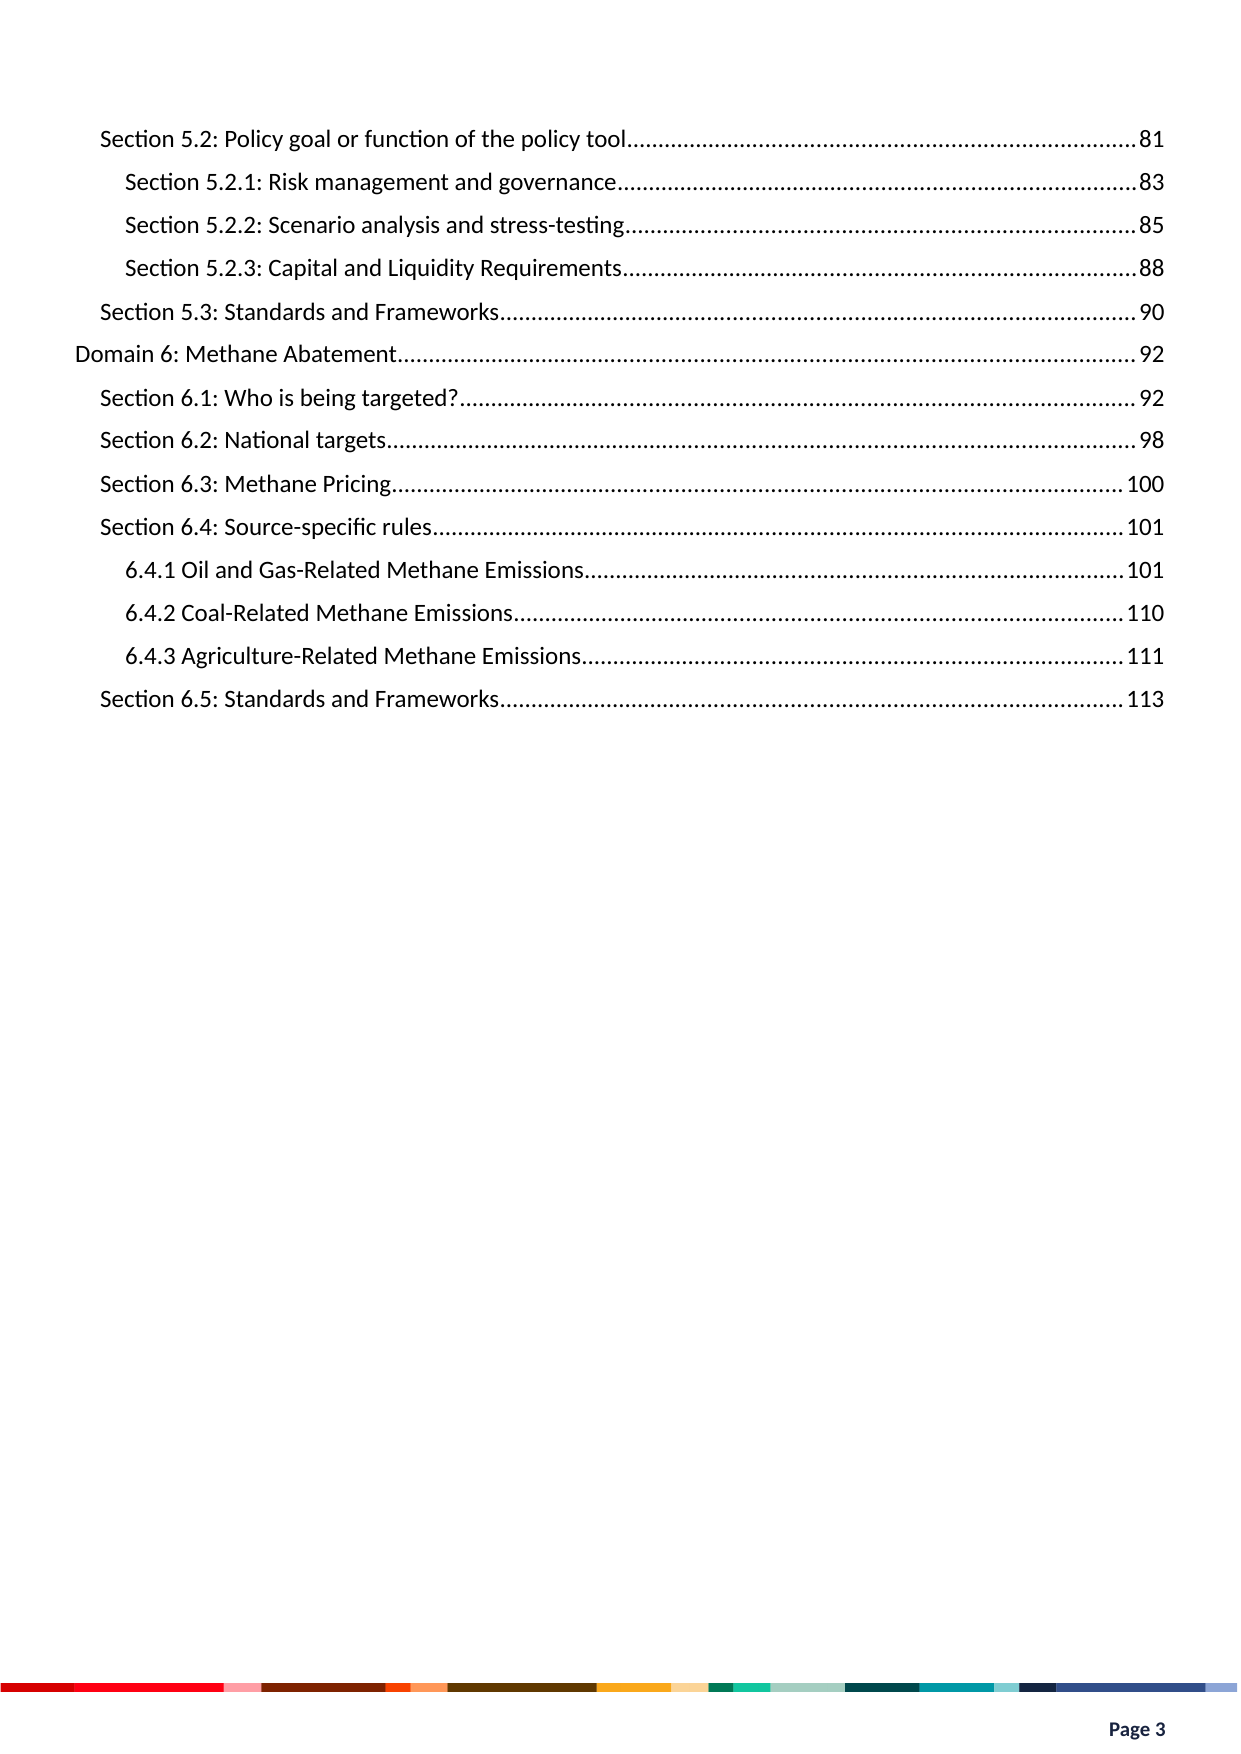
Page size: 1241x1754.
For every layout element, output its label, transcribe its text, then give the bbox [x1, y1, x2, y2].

text Section 6.3: Methane Pricing 100 [100, 468, 1165, 498]
text Section 6.2: National targets 98 [100, 425, 1165, 455]
text Section 6.1: Who is being targeted? 92 [100, 382, 1165, 412]
picture [0, 1683, 1236, 1692]
text Section 5.3: Standards and Frameworks 90 [100, 296, 1165, 326]
text Section 5.2.1: Risk management and governance 83 [125, 167, 1165, 197]
text Section 5.2.2: Scenario analysis and stress-testing 85 [125, 209, 1165, 240]
text Section 5.2.3: Capital and Liquidity Requirements 88 [125, 253, 1165, 283]
text Domain 6: Methane Abatement 92 [75, 339, 1165, 369]
text 6.4.2 Coal-Related Methane Emissions 110 [125, 597, 1165, 627]
text Section 6.5: Standards and Frameworks 113 [100, 683, 1165, 713]
text Section 5.2: Policy goal or function of the policy tool 81 [100, 123, 1165, 154]
text 6.4.1 Oil and Gas-Related Methane Emissions 101 [125, 554, 1165, 584]
text Section 6.4: Source-specific rules 101 [100, 511, 1165, 541]
text 6.4.3 Agriculture-Related Methane Emissions 111 [125, 640, 1165, 670]
